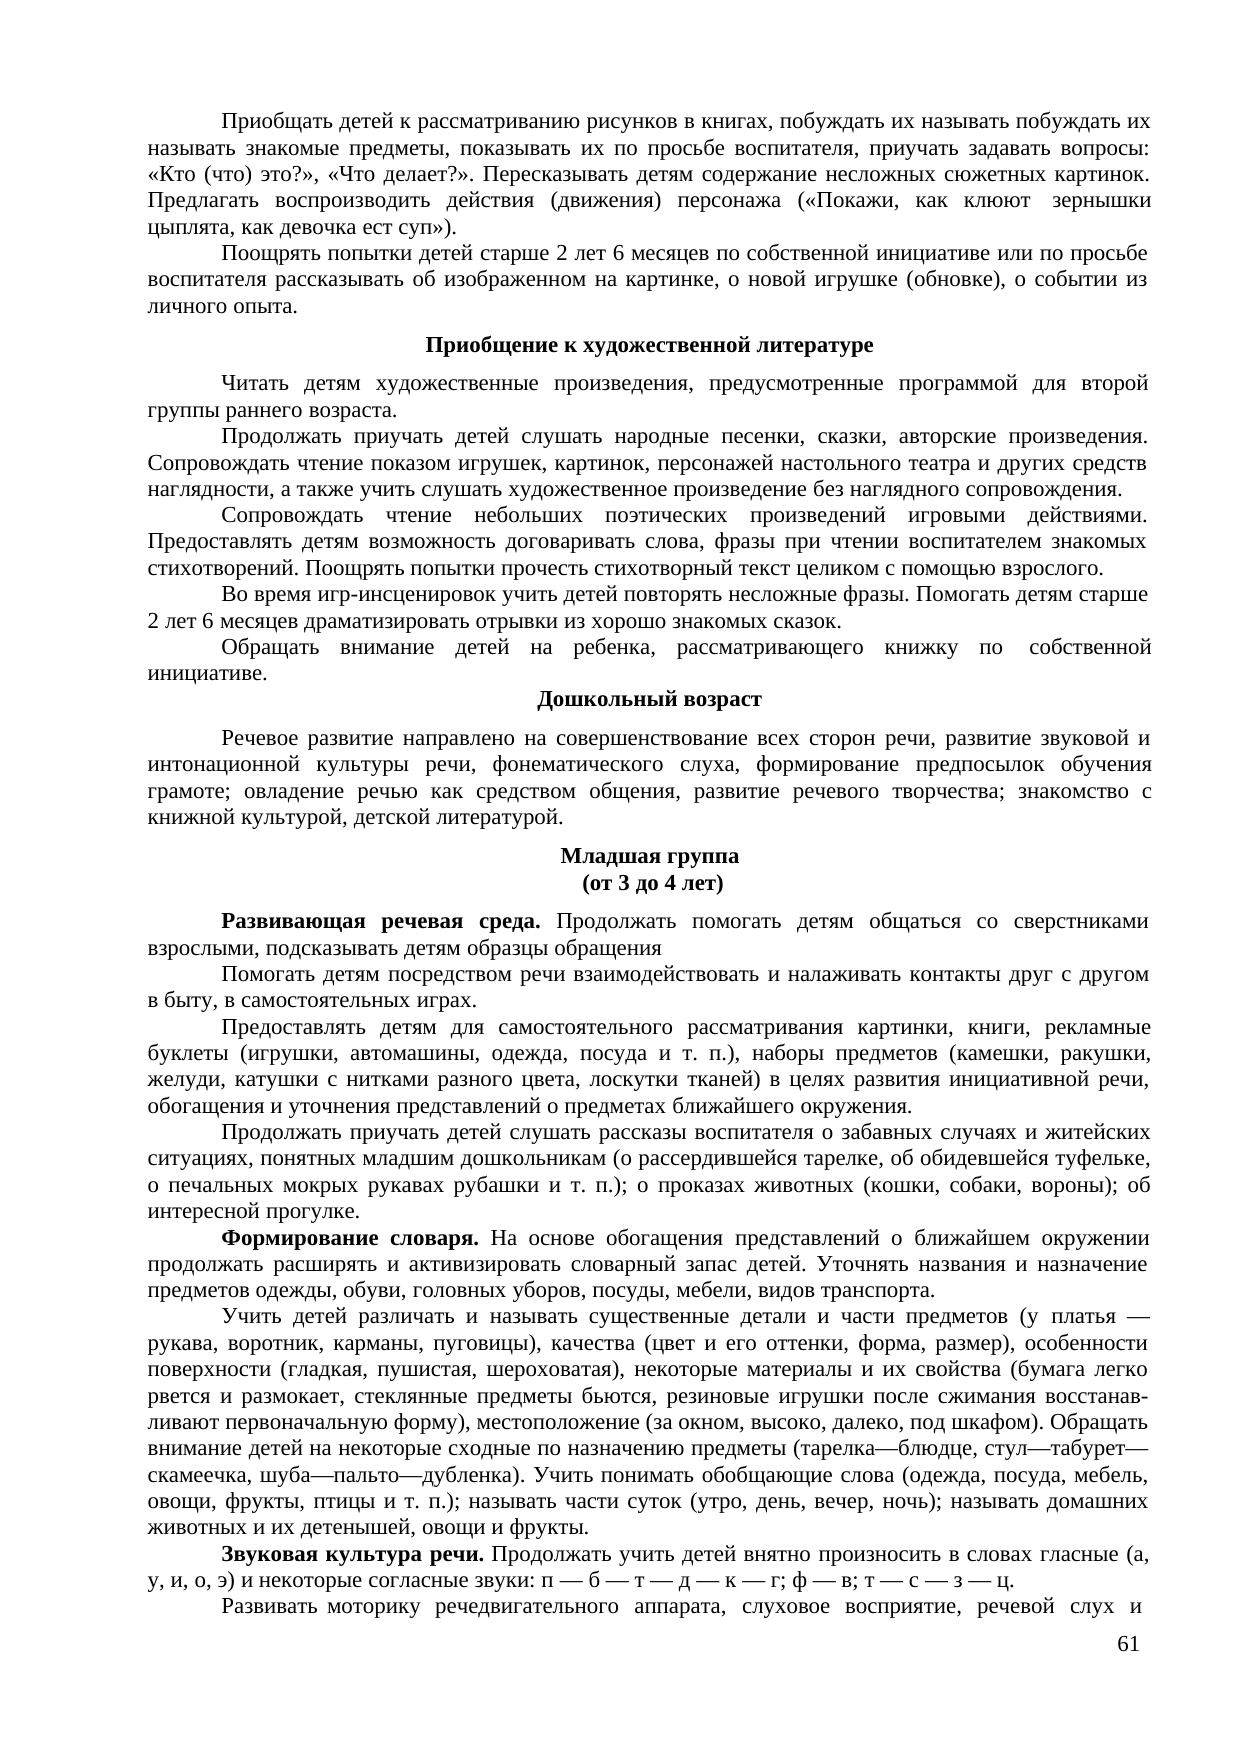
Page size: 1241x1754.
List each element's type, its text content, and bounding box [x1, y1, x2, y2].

text Во время игр-инсценировок учить детей повторять несложные фразы. Помогать детям старше 2 лет 6 месяцев драматизировать отрывки из хорошо знакомых сказок. [147, 580, 1150, 633]
text Речевое развитие направлено на совершенствование всех сторон речи, развитие звуковой и интонационной культуры речи, фонематического слуха, формирование предпосылок обучения грамоте; овладение речью как средством общения, развитие речевого творчества; знакомство с книжной культурой, детской литературой. [147, 724, 1152, 829]
text Формирование словаря. На основе обогащения представлений о ближайшем окружении продолжать расширять и активизировать словарный запас детей. Уточнять названия и назначение предметов одежды, обуви, головных уборов, посуды, мебели, видов транспорта. [147, 1223, 1150, 1303]
text Продолжать приучать детей слушать рассказы воспитателя о забавных случаях и житейских ситуациях, понятных младшим дошкольникам (о рассердившейся тарелке, об обидевшейся туфельке, о печальных мокрых рукавах рубашки и т. п.); о проказах животных (кошки, собаки, вороны); об интересной прогулке. [147, 1118, 1152, 1223]
subtitle Приобщение к художественной литературе [425, 331, 1176, 357]
text Продолжать приучать детей слушать народные песенки, сказки, авторские произведения. Сопровождать чтение показом игрушек, картинок, персонажей настольного театра и других средств наглядности, а также учить слушать художественное произведение без наглядного сопровождения. [147, 422, 1148, 501]
text «Кто (что) это?», «Что делает?». Пересказывать детям содержание несложных сюжетных картинок. Предлагать воспроизводить действия (движения) персонажа («Покажи, как клюют зернышки цыплята, как девочка ест суп»). [147, 160, 1152, 239]
text Развивать моторику речедвигательного аппарата, слуховое восприятие, речевой слух и [221, 1592, 1176, 1618]
subtitle Младшая группа (от 3 до 4 лет) [560, 842, 739, 895]
text Учить детей различать и называть существенные детали и части предметов (у платья — рукава, воротник, карманы, пуговицы), качества (цвет и его оттенки, форма, размер), особенности поверхности (гладкая, пушистая, шероховатая), некоторые материалы и их свойства (бумага легко рвется и размокает, стеклянные предметы бьются, резиновые игрушки после сжимания восстанав- ливают первоначальную форму), местоположение (за окном, высоко, далеко, под шкафом). Обращать внимание детей на некоторые сходные по назначению предметы (тарелка—блюдце, стул—табурет— скамеечка, шуба—пальто—дубленка). Учить понимать обобщающие слова (одежда, посуда, мебель, овощи, фрукты, птицы и т. п.); называть части суток (утро, день, вечер, ночь); называть домашних животных и их детенышей, овощи и фрукты. [147, 1303, 1150, 1540]
text Сопровождать чтение небольших поэтических произведений игровыми действиями. Предоставлять детям возможность договаривать слова, фразы при чтении воспитателем знакомых стихотворений. Поощрять попытки прочесть стихотворный текст целиком с помощью взрослого. [147, 501, 1148, 580]
text Предоставлять детям для самостоятельного рассматривания картинки, книги, рекламные буклеты (игрушки, автомашины, одежда, посуда и т. п.), наборы предметов (камешки, ракушки, желуди, катушки с нитками разного цвета, лоскутки тканей) в целях развития инициативной речи, обогащения и уточнения представлений о предметах ближайшего окружения. [147, 1013, 1152, 1118]
text Обращать внимание детей на ребенка, рассматривающего книжку по собственной инициативе. [147, 633, 1152, 686]
text Звуковая культура речи. Продолжать учить детей внятно произносить в словах гласные (а, у, и, о, э) и некоторые согласные звуки: п — б — т — д — к — г; ф — в; т — с — з — ц. [147, 1540, 1149, 1592]
text Развивающая речевая среда. Продолжать помогать детям общаться со сверстниками взрослыми, подсказывать детям образцы обращения [147, 907, 1149, 960]
text Приобщать детей к рассматриванию рисунков в книгах, побуждать их называть побуждать их называть знакомые предметы, показывать их по просьбе воспитателя, приучать задавать вопросы: [147, 107, 1152, 160]
subtitle Дошкольный возраст [537, 686, 1176, 712]
text Читать детям художественные произведения, предусмотренные программой для второй группы раннего возраста. [147, 369, 1149, 422]
text Поощрять попытки детей старше 2 лет 6 месяцев по собственной инициативе или по просьбе воспитателя рассказывать об изображенном на картинке, о новой игрушке (обновке), о событии из личного опыта. [147, 239, 1150, 318]
text Помогать детям посредством речи взаимодействовать и налаживать контакты друг с другом в быту, в самостоятельных играх. [147, 960, 1150, 1013]
